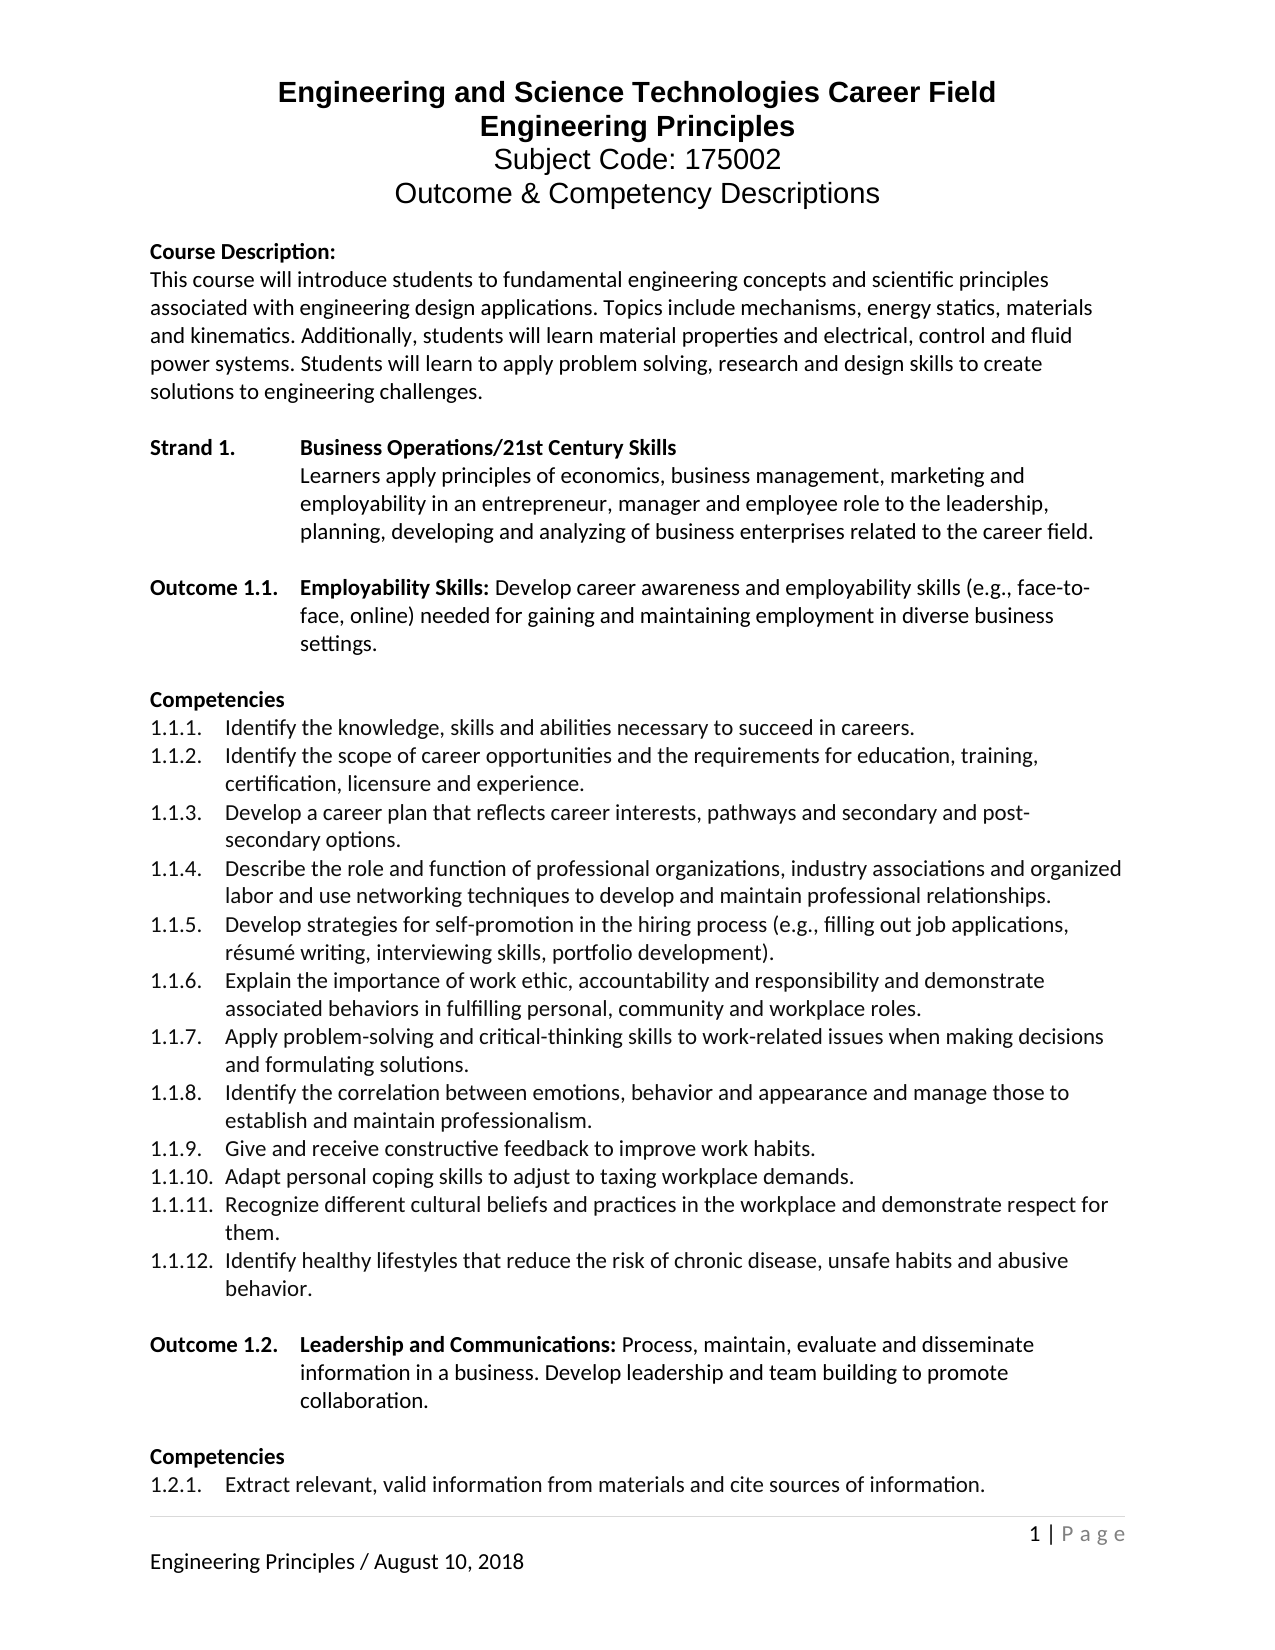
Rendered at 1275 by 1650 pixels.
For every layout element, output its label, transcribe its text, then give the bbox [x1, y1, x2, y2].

text 1.1.12. Identify healthy lifestyles that reduce the risk of chronic disease, unsafe habits and abusive behavior. [150, 1246, 1125, 1302]
text 1.1.7. Apply problem-solving and critical-thinking skills to work-related issues when making decisions and formulating solutions. [150, 1022, 1125, 1078]
text This course will introduce students to fundamental engineering concepts and scientific principles associated with engineering design applications. Topics include mechanisms, energy statics, materials and kinematics. Additionally, students will learn material properties and electrical, control and fluid power systems. Students will learn to apply problem solving, research and design skills to create solutions to engineering challenges. [150, 265, 1125, 405]
text Course Description: [150, 237, 1125, 265]
text 1.1.6. Explain the importance of work ethic, accountability and responsibility and demonstrate associated behaviors in fulfilling personal, community and workplace roles. [150, 966, 1125, 1022]
text 1.2.1. Extract relevant, valid information from materials and cite sources of information. [150, 1470, 1125, 1498]
text 1.1.5. Develop strategies for self-promotion in the hiring process (e.g., filling out job applications, résumé writing, interviewing skills, portfolio development). [150, 910, 1125, 966]
text 1.1.10. Adapt personal coping skills to adjust to taxing workplace demands. [150, 1162, 1125, 1190]
text 1.1.11. Recognize different cultural beliefs and practices in the workplace and demonstrate respect for them. [150, 1190, 1125, 1246]
text 1.1.3. Develop a career plan that reflects career interests, pathways and secondary and post-secondary options. [150, 798, 1125, 854]
text 1.1.1. Identify the knowledge, skills and abilities necessary to succeed in careers. [150, 713, 1125, 742]
text Outcome 1.2. Leadership and Communications: Process, maintain, evaluate and disseminate information in a business. Develop leadership and team building to promote collaboration. [150, 1330, 1125, 1414]
text 1.1.2. Identify the scope of career opportunities and the requirements for education, training, certification, licensure and experience. [150, 742, 1125, 798]
text Competencies [150, 1442, 1125, 1470]
text 1.1.4. Describe the role and function of professional organizations, industry associations and organized labor and use networking techniques to develop and maintain professional relationships. [150, 854, 1125, 910]
text Outcome 1.1. Employability Skills: Develop career awareness and employability skills (e.g., face-to-face, online) needed for gaining and maintaining employment in diverse business settings. [150, 573, 1125, 657]
text 1.1.8. Identify the correlation between emotions, behavior and appearance and manage those to establish and maintain professionalism. [150, 1078, 1125, 1134]
text Learners apply principles of economics, business management, marketing and employability in an entrepreneur, manager and employee role to the leadership, planning, developing and analyzing of business enterprises related to the career field. [300, 461, 1125, 545]
text Competencies [150, 686, 1125, 713]
text Strand 1. Business Operations/21st Century Skills [150, 433, 1125, 461]
text 1.1.9. Give and receive constructive feedback to improve work habits. [150, 1134, 1125, 1162]
